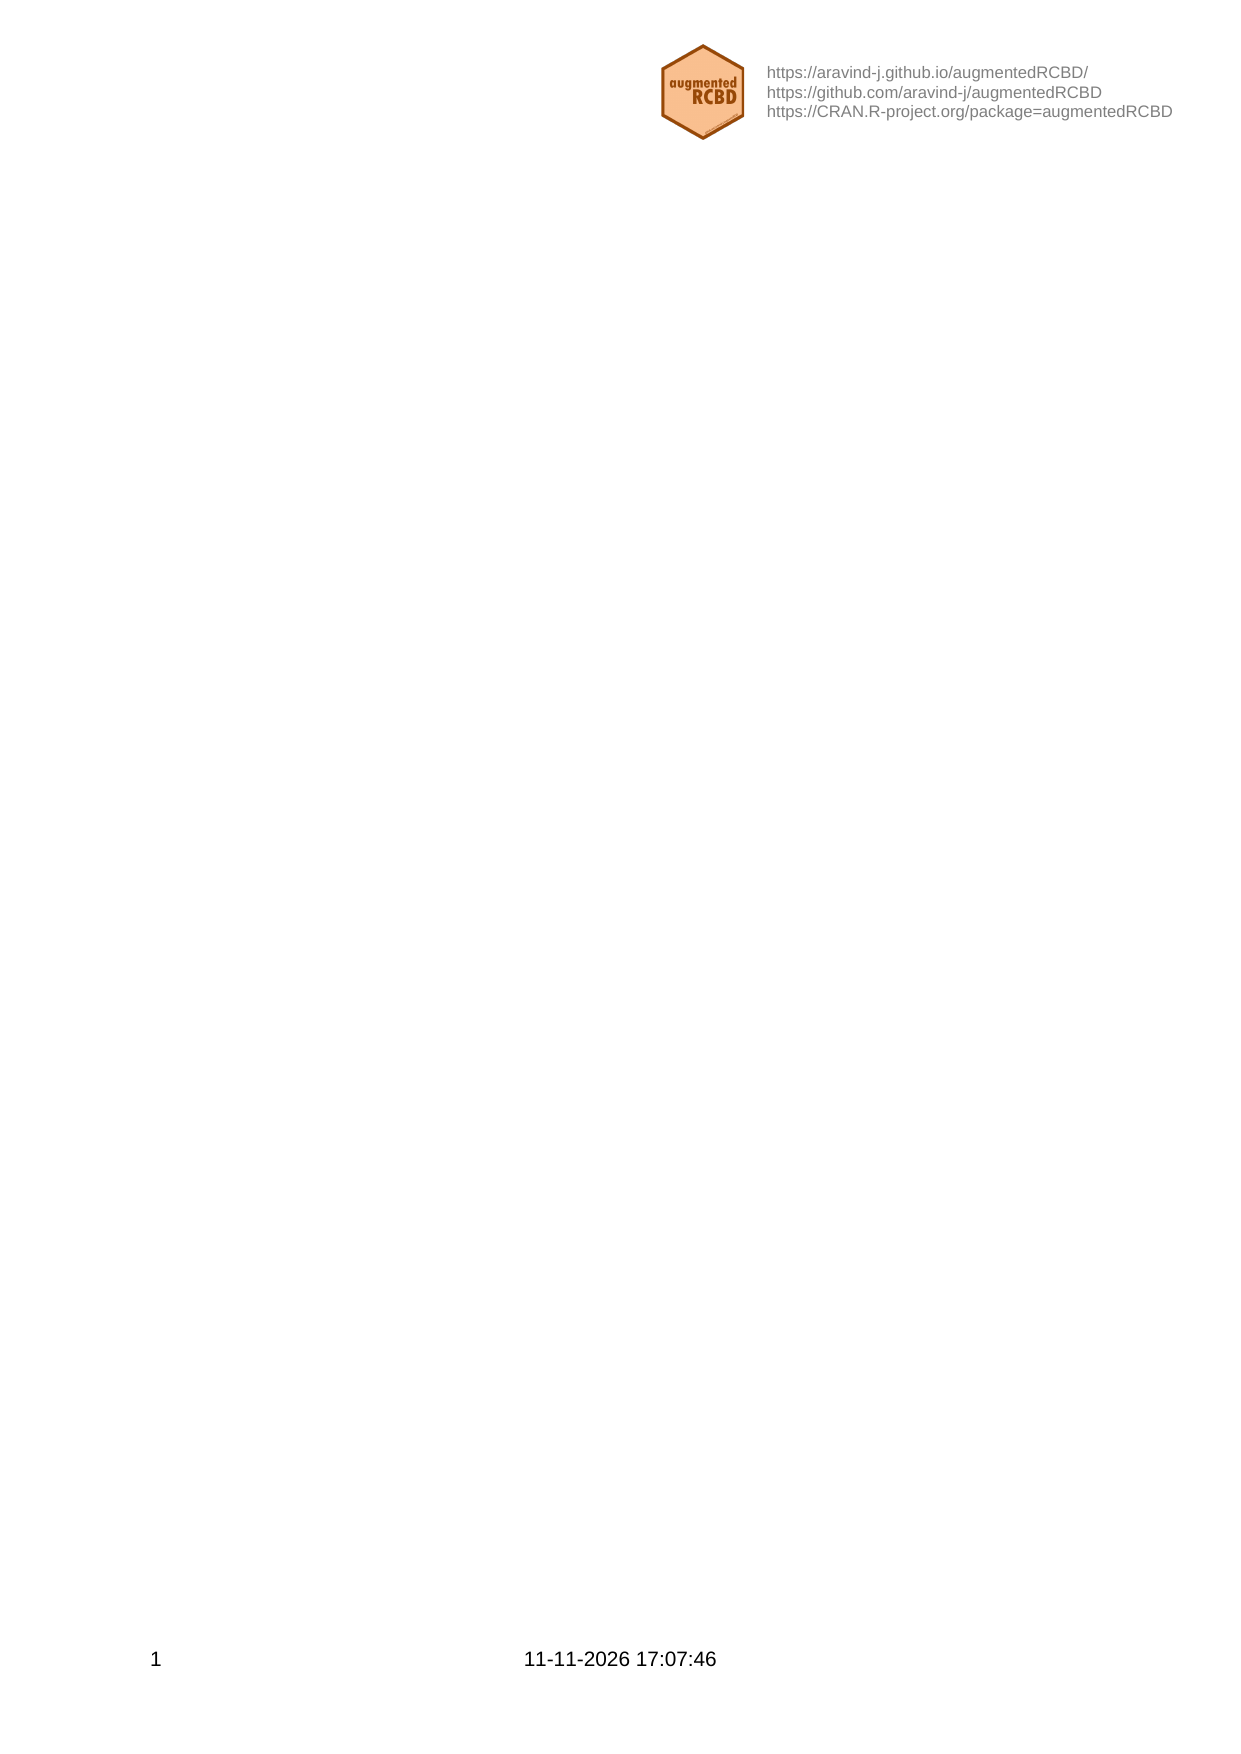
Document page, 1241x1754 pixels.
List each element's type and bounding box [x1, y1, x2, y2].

picture [661, 44, 745, 140]
